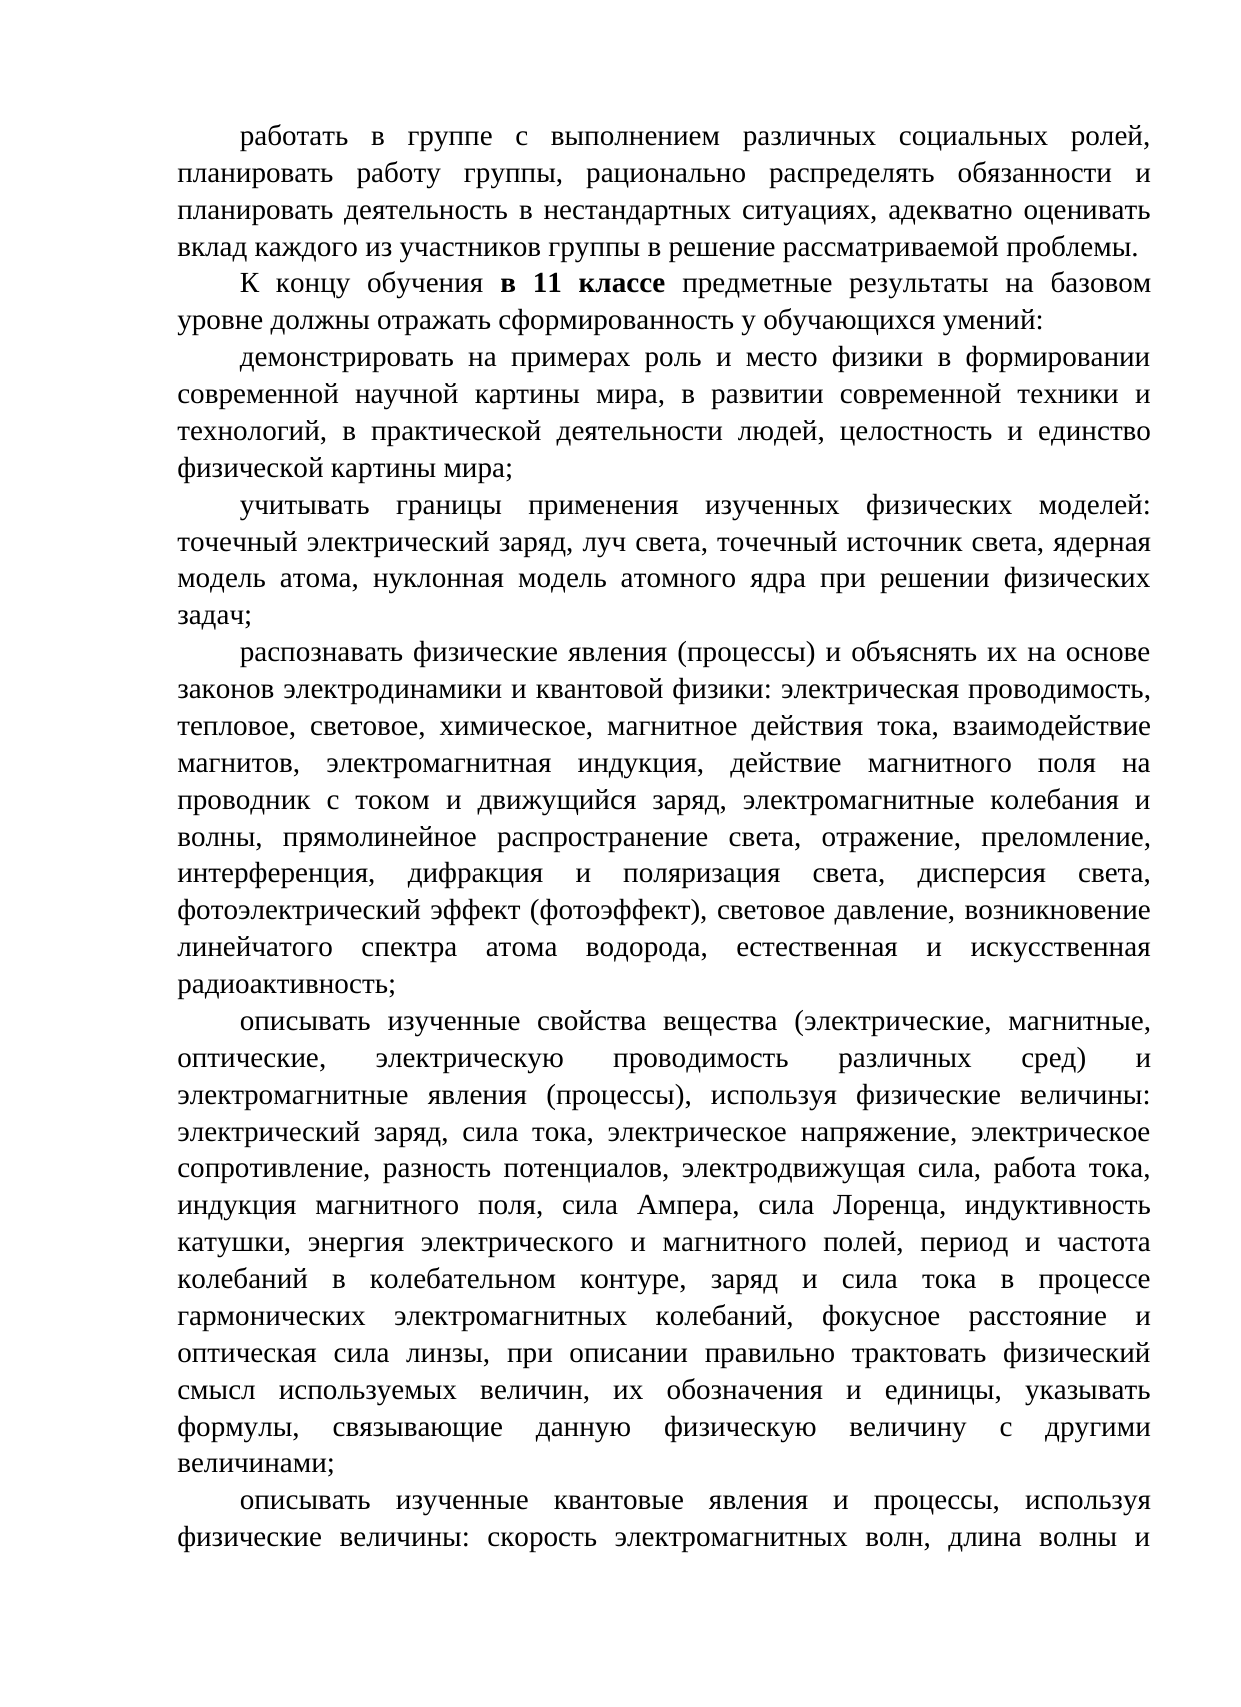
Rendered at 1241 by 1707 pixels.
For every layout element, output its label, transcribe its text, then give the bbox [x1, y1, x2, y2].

text описывать изученные свойства вещества (электрические, магнитные, оптические, электрическую проводимость различных сред) и электромагнитные явления (процессы), используя физические величины: электрический заряд, сила тока, электрическое напряжение, электрическое сопротивление, разность потенциалов, электродвижущая сила, работа тока, индукция магнитного поля, сила Ампера, сила Лоренца, индуктивность катушки, энергия электрического и магнитного полей, период и частота колебаний в колебательном контуре, заряд и сила тока в процессе гармонических электромагнитных колебаний, фокусное расстояние и оптическая сила линзы, при описании правильно трактовать физический смысл используемых величин, их обозначения и единицы, указывать формулы, связывающие данную физическую величину с другими величинами; [177, 1003, 1152, 1479]
text демонстрировать на примерах роль и место физики в формировании современной научной картины мира, в развитии современной техники и технологий, в практической деятельности людей, целостность и единство физической картины мира; [177, 339, 1152, 483]
text К концу обучения в 11 классе предметные результаты на базовом уровне должны отражать сформированность у обучающихся умений: [177, 266, 1152, 336]
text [177, 1482, 1152, 1553]
text распознавать физические явления (процессы) и объяснять их на основе законов электродинамики и квантовой физики: электрическая проводимость, тепловое, световое, химическое, магнитное действия тока, взаимодействие магнитов, электромагнитная индукция, действие магнитного поля на проводник с током и движущийся заряд, электромагнитные колебания и волны, прямолинейное распространение света, отражение, преломление, интерференция, дифракция и поляризация света, дисперсия света, фотоэлектрический эффект (фотоэффект), световое давление, возникновение линейчатого спектра атома водорода, естественная и искусственная радиоактивность; [177, 634, 1152, 1000]
text работать в группе с выполнением различных социальных ролей, планировать работу группы, рационально распределять обязанности и планировать деятельность в нестандартных ситуациях, адекватно оценивать вклад каждого из участников группы в решение рассматриваемой проблемы. [177, 118, 1152, 262]
text учитывать границы применения изученных физических моделей: точечный электрический заряд, луч света, точечный источник света, ядерная модель атома, нуклонная модель атомного ядра при решении физических задач; [177, 487, 1152, 631]
